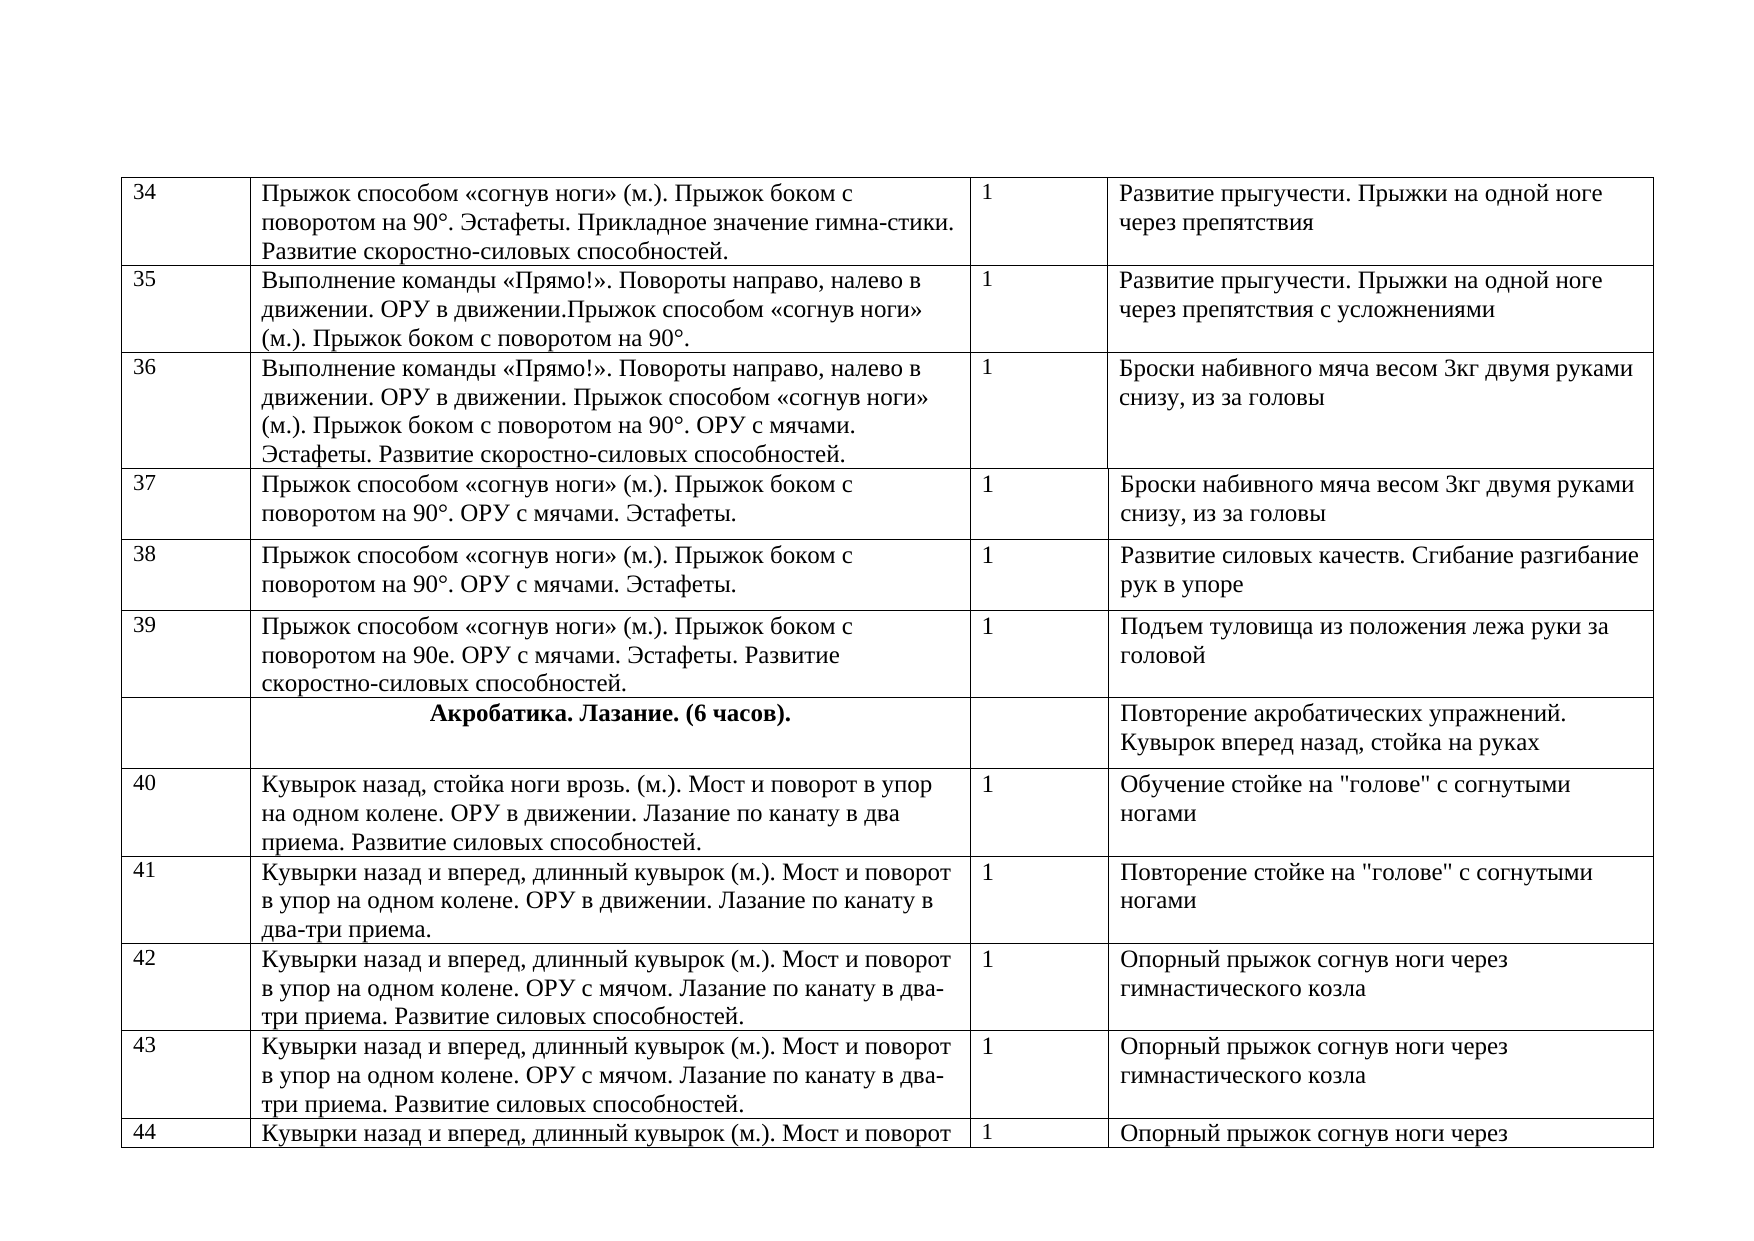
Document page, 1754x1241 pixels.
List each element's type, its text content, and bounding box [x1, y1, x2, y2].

table_cell Броски набивного мяча весом 3кг двумя руками снизу, из за головы [1109, 469, 1653, 539]
table_cell 42 [122, 944, 250, 1030]
table_cell 1 [971, 469, 1108, 539]
table_cell 1 [971, 178, 1107, 264]
table_cell 1 [971, 769, 1108, 856]
table_cell Развитие прыгучести. Прыжки на одной ноге через препятствия с усложнениями [1108, 266, 1653, 352]
table_cell 36 [122, 353, 250, 468]
table_cell Обучение стойке на "голове" с согнутыми ногами [1109, 769, 1653, 856]
table_cell Броски набивного мяча весом 3кг двумя руками снизу, из за головы [1108, 353, 1653, 468]
table_cell 43 [122, 1031, 250, 1117]
table_cell 41 [122, 857, 250, 943]
table_cell 38 [122, 540, 250, 610]
table_cell 44 [122, 1119, 250, 1147]
table_cell Развитие прыгучести. Прыжки на одной ноге через препятствия [1108, 178, 1653, 264]
table_cell 1 [971, 1119, 1108, 1147]
table_cell 1 [971, 857, 1108, 943]
table_cell Повторение акробатических упражнений. Кувырок вперед назад, стойка на руках [1109, 698, 1653, 768]
table_cell Акробатика. Лазание. (6 часов). [251, 698, 970, 768]
table_cell 35 [122, 266, 250, 352]
table_cell 1 [971, 944, 1108, 1030]
table_cell [122, 698, 250, 768]
table_cell 40 [122, 769, 250, 856]
table_cell Кувырки назад и вперед, длинный кувырок (м.). Мост и поворот в упор на одном колене. ОРУ в движении. Лазание по канату в два-три приема. [251, 857, 970, 943]
table_cell Подъем туловища из положения лежа руки за головой [1109, 611, 1653, 697]
table_cell Опорный прыжок согнув ноги через гимнастического козла [1109, 1031, 1653, 1117]
table_cell 39 [122, 611, 250, 697]
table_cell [251, 1119, 970, 1147]
table_cell 34 [122, 178, 250, 264]
table_cell [971, 698, 1108, 768]
table_cell 1 [971, 353, 1107, 468]
table_cell Прыжок способом «согнув ноги» (м.). Прыжок боком с поворотом на 90°. Эстафеты. Прикладное значение гимна-стики. Развитие скоростно-силовых способностей. [251, 178, 970, 264]
table_cell Прыжок способом «согнув ноги» (м.). Прыжок боком с поворотом на 90°. ОРУ с мячами. Эстафеты. [251, 469, 970, 539]
table_cell Прыжок способом «согнув ноги» (м.). Прыжок боком с поворотом на 90е. ОРУ с мячами. Эстафеты. Развитие скоростно-силовых способностей. [251, 611, 970, 697]
table_cell Прыжок способом «согнув ноги» (м.). Прыжок боком с поворотом на 90°. ОРУ с мячами. Эстафеты. [251, 540, 970, 610]
table_cell Опорный прыжок согнув ноги через гимнастического козла [1109, 944, 1653, 1030]
table_cell 1 [971, 1031, 1108, 1117]
table_cell 1 [971, 540, 1108, 610]
table_cell Выполнение команды «Прямо!». Повороты направо, налево в движении. ОРУ в движении. Прыжок способом «согнув ноги» (м.). Прыжок боком с поворотом на 90°. ОРУ с мячами. Эстафеты. Развитие скоростно-силовых способностей. [251, 353, 970, 468]
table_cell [1109, 1119, 1653, 1147]
table_cell Развитие силовых качеств. Сгибание разгибание рук в упоре [1109, 540, 1653, 610]
table_cell 1 [971, 266, 1107, 352]
table_cell Кувырок назад, стойка ноги врозь. (м.). Мост и поворот в упор на одном колене. ОРУ в движении. Лазание по канату в два приема. Развитие силовых способностей. [251, 769, 970, 856]
table_cell Повторение стойке на "голове" с согнутыми ногами [1109, 857, 1653, 943]
table_cell Выполнение команды «Прямо!». Повороты направо, налево в движении. ОРУ в движении.Прыжок способом «согнув ноги» (м.). Прыжок боком с поворотом на 90°. [251, 266, 970, 352]
table_cell 1 [971, 611, 1108, 697]
table_cell 37 [122, 469, 250, 539]
